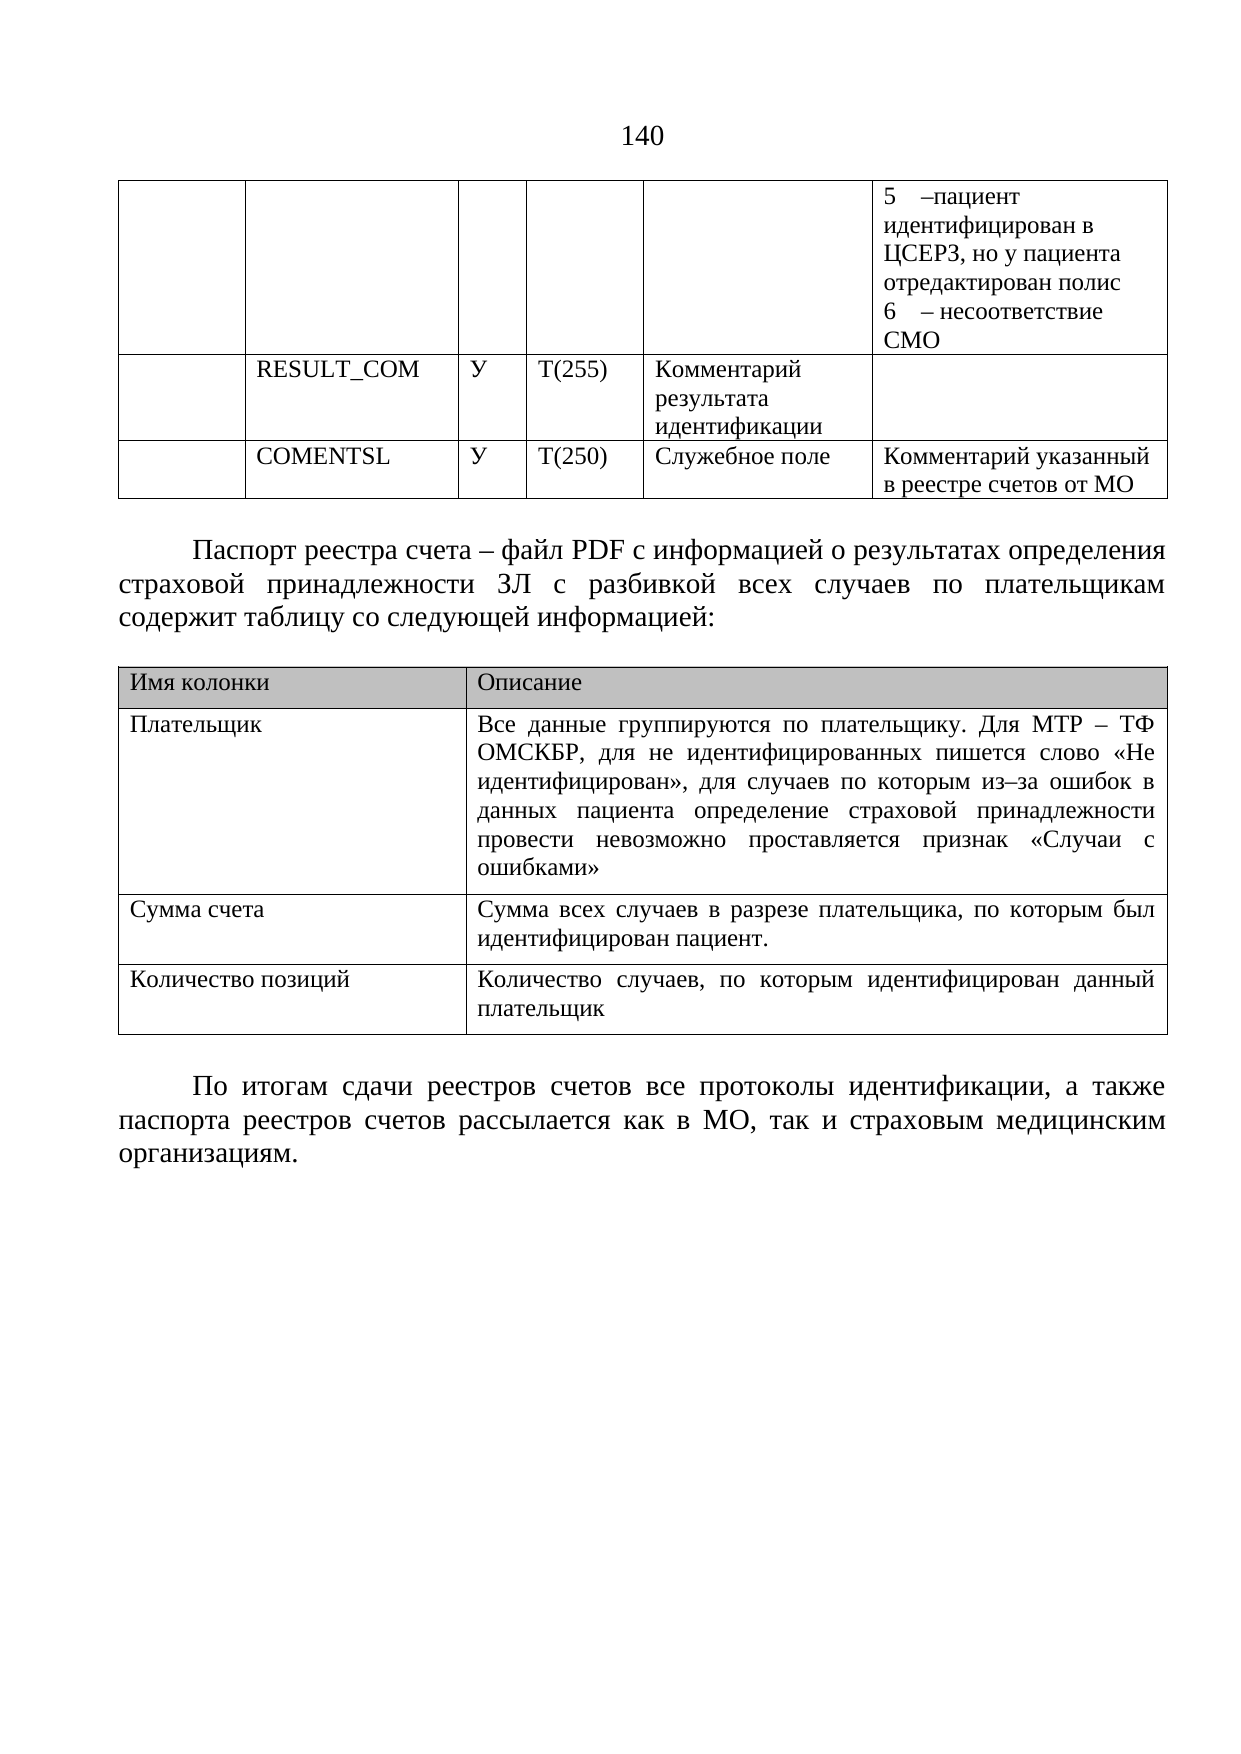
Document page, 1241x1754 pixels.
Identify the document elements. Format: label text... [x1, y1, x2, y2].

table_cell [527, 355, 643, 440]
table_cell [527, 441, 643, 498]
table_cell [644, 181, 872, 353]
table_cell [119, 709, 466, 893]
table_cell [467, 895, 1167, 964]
text По итогам сдачи реестров счетов все протоколы идентификации, а также паспорта реестров счетов рассылается как в МО, так и страховым медицинским организациям. [118, 1068, 1166, 1169]
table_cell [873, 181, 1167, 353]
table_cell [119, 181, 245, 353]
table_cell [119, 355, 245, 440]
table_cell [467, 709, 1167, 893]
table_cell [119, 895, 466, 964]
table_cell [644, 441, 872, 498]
text Паспорт реестра счета – файл PDF с информацией о результатах определения страховой принадлежности ЗЛ с разбивкой всех случаев по плательщикам содержит таблицу со следующей информацией: [118, 532, 1166, 633]
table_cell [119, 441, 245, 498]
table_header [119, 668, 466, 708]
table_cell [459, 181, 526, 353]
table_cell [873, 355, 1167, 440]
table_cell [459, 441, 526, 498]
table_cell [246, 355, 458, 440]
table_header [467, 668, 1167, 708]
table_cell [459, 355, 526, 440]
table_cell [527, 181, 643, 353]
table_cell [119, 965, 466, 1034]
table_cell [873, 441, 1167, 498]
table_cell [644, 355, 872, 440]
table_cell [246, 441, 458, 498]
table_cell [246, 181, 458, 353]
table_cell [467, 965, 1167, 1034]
